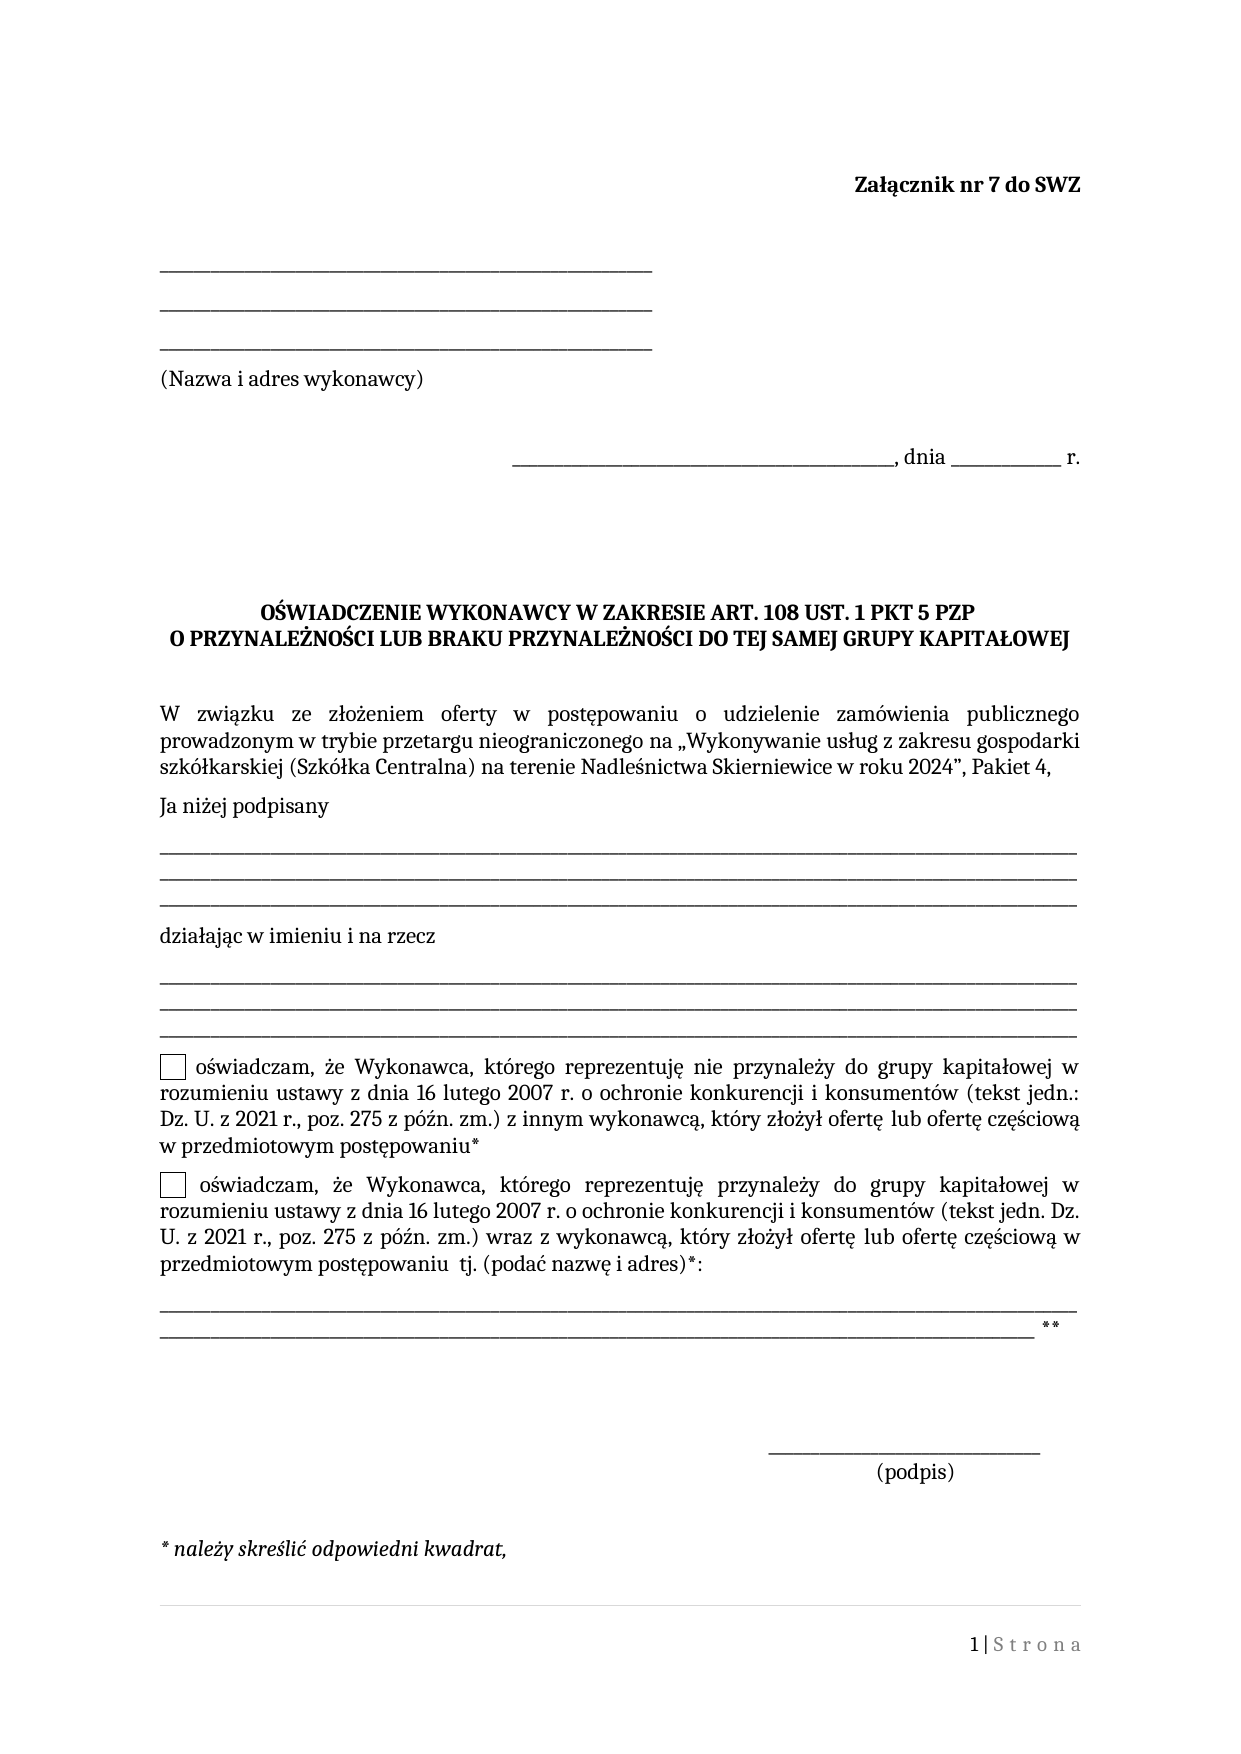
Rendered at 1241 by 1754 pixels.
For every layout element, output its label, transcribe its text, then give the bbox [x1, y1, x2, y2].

text (Nazwa i adres wykonawcy) [159, 366, 1081, 393]
text __________________________________________________________ [159, 327, 1081, 354]
text _____________________________________________, dnia _____________ r. [159, 444, 1081, 470]
text działając w imieniu i na rzecz [159, 923, 1081, 949]
text __________________________________________________________ [159, 288, 1081, 315]
text W związku ze złożeniem oferty w postępowaniu o udzielenie zamówienia publicznego prowadzonym w trybie przetargu nieograniczonego na „Wykonywanie usług z zakresu gospodarki szkółkarskiej (Szkółka Centralna) na terenie Nadleśnictwa Skierniewice w roku 2024”, Pakiet 4, [159, 701, 1081, 780]
text ___________________________________________________________________________________________________________________________________________________________________________________________________________________ ** [159, 1289, 1081, 1342]
text oświadczam, że Wykonawca, którego reprezentuję przynależy do grupy kapitałowej w rozumieniu ustawy z dnia 16 lutego 2007 r. o ochronie konkurencji i konsumentów (tekst jedn. Dz. U. z 2021 r., poz. 275 z późn. zm.) wraz z wykonawcą, który złożył ofertę lub ofertę częściową w przedmiotowym postępowaniu tj. (podać nazwę i adres)*: [159, 1171, 1081, 1277]
text ____________________________________________________________________________________________________________________________________________________________________________________________________________________________________________________________________________________________________________________________________ [159, 962, 1081, 1041]
text __________________________________________________________ [159, 250, 1081, 276]
text ____________________________________________________________________________________________________________________________________________________________________________________________________________________________________________________________________________________________________________________________________ [159, 831, 1081, 911]
text oświadczam, że Wykonawca, którego reprezentuję nie przynależy do grupy kapitałowej w rozumieniu ustawy z dnia 16 lutego 2007 r. o ochronie konkurencji i konsumentów (tekst jedn.: Dz. U. z 2021 r., poz. 275 z późn. zm.) z innym wykonawcą, który złożył ofertę lub ofertę częściową w przedmiotowym postępowaniu* [159, 1053, 1081, 1159]
text Ja niżej podpisany [159, 793, 1081, 819]
text Załącznik nr 7 do SWZ [159, 172, 1081, 198]
text * należy skreślić odpowiedni kwadrat, [159, 1536, 1081, 1563]
text ________________________________ (podpis) [750, 1432, 1081, 1485]
text OŚWIADCZENIE WYKONAWCY W ZAKRESIE ART. 108 UST. 1 PKT 5 PZP O PRZYNALEŻNOŚCI LUB BRAKU PRZYNALEŻNOŚCI DO TEJ SAMEJ GRUPY KAPITAŁOWEJ [159, 599, 1081, 652]
